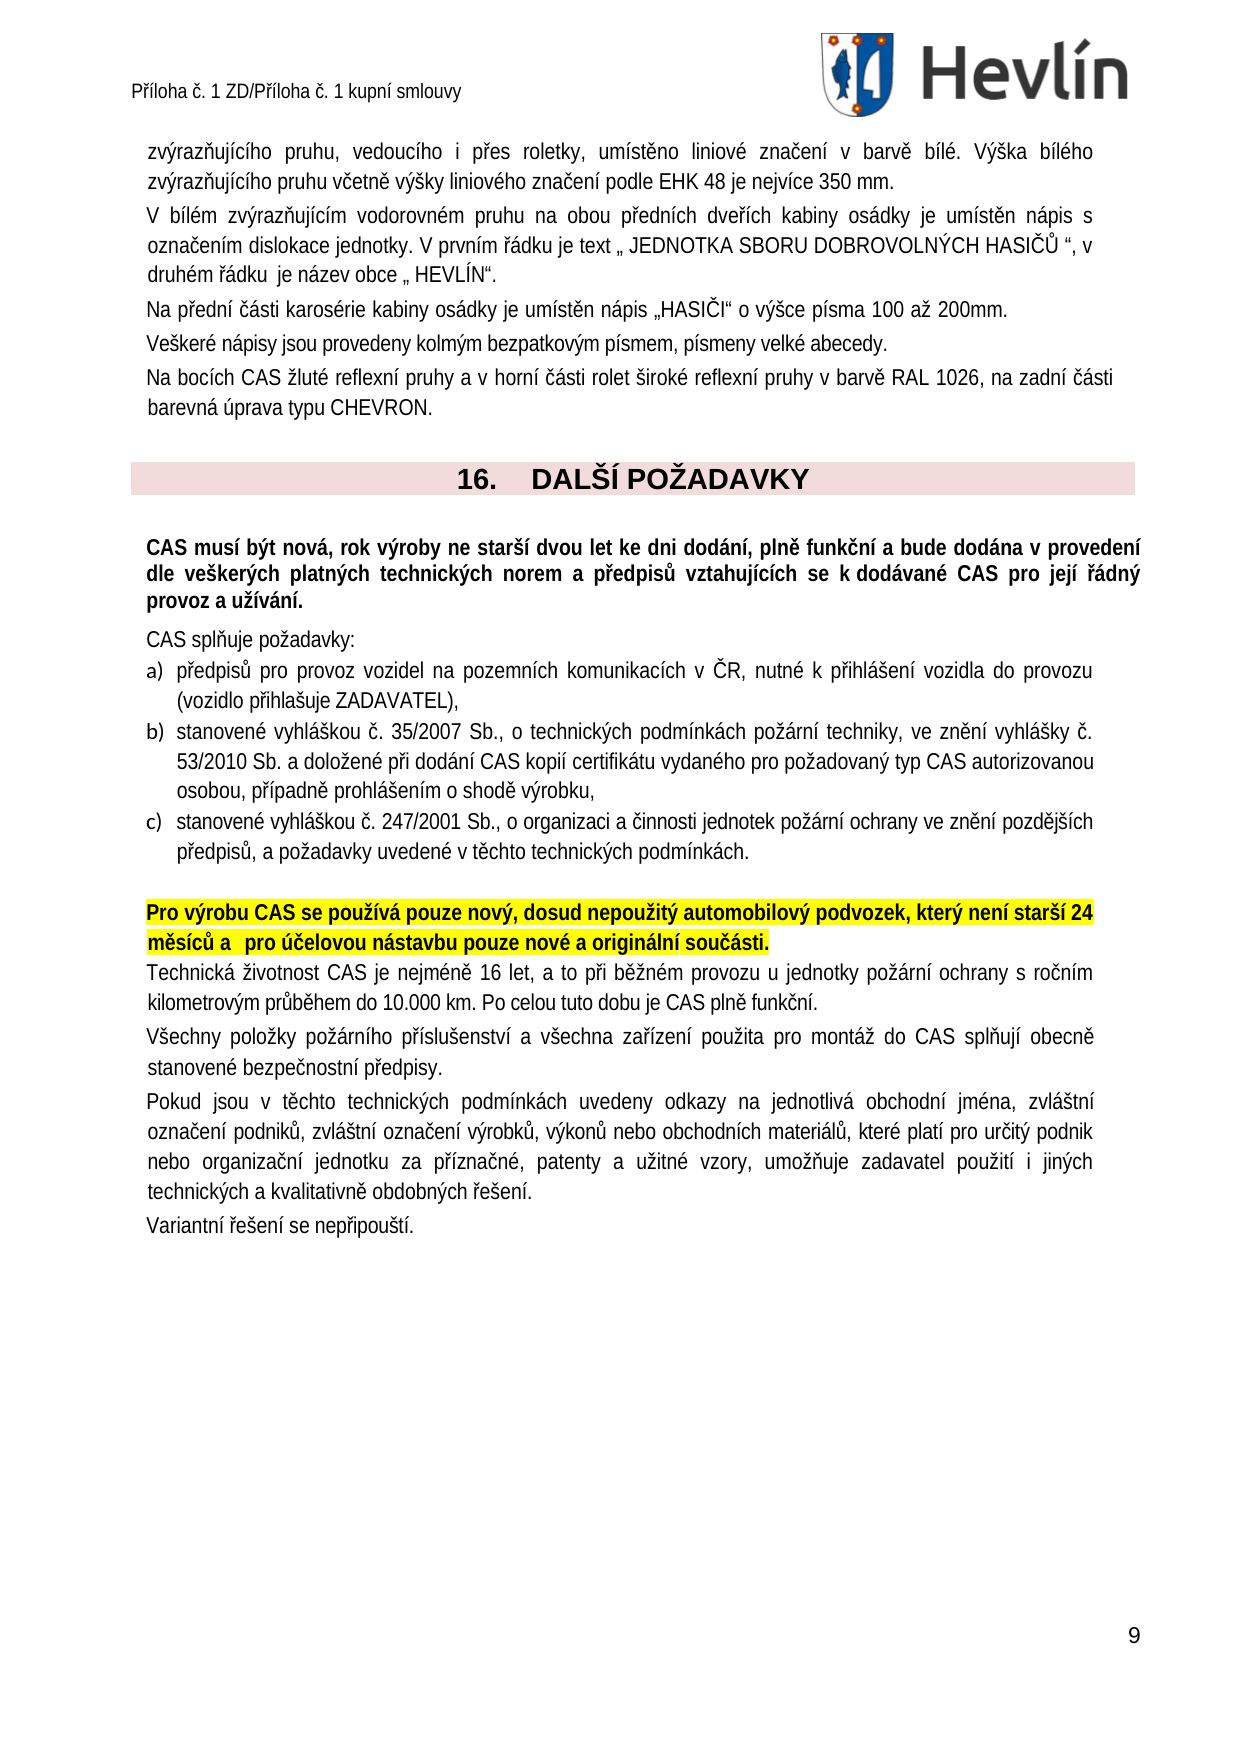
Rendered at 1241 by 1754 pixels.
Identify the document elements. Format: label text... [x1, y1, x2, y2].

text Technická životnost CAS je nejméně 16 let, a to při běžném provozu u jednotky požární ochrany s ročním kilometrovým průběhem do 10.000 km. Po celou tuto dobu je CAS plně funkční. [146, 959, 1094, 1016]
text Na bocích CAS žluté reflexní pruhy a v horní části rolet široké reflexní pruhy v barvě RAL 1026, na zadní části barevná úprava typu CHEVRON. [146, 364, 1113, 421]
list stanovené vyhláškou č. 247/2001 Sb., o organizaci a činnosti jednotek požární ochrany ve znění pozdějších předpisů, a požadavky uvedené v těchto technických podmínkách. [146, 807, 1094, 864]
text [146, 138, 1094, 194]
list předpisů pro provoz vozidel na pozemních komunikacích v ČR, nutné k přihlášení vozidla do provozu (vozidlo přihlašuje ZADAVATEL), [146, 656, 1094, 713]
text Pokud jsou v těchto technických podmínkách uvedeny odkazy na jednotlivá obchodní jména, zvláštní označení podniků, zvláštní označení výrobků, výkonů nebo obchodních materiálů, které platí pro určitý podnik nebo organizační jednotku za příznačné, patenty a užitné vzory, umožňuje zadavatel použití i jiných technických a kvalitativně obdobných řešení. [146, 1088, 1094, 1204]
picture [815, 29, 1137, 121]
text Všechny položky požárního příslušenství a všechna zařízení použita pro montáž do CAS splňují obecně stanovené bezpečnostní předpisy. [146, 1023, 1094, 1080]
text Na přední části karosérie kabiny osádky je umístěn nápis „HASIČI“ o výšce písma 100 až 200mm. Veškeré nápisy jsou provedeny kolmým bezpatkovým písmem, písmeny velké abecedy. [146, 296, 1009, 356]
text CAS splňuje požadavky: [146, 626, 1140, 652]
text Pro výrobu CAS se používá pouze nový, dosud nepoužitý automobilový podvozek, který není starší 24 měsíců a pro účelovou nástavbu pouze nové a originální součásti. [146, 925, 1094, 955]
text CAS musí být nová, rok výroby ne starší dvou let ke dni dodání, plně funkční a bude dodána v provedení dle veškerých platných technických norem a předpisů vztahujících se k dodávané CAS pro její řádný provoz a užívání. [146, 534, 1140, 613]
text V bílém zvýrazňujícím vodorovném pruhu na obou předních dveřích kabiny osádky je umístěn nápis s označením dislokace jednotky. V prvním řádku je text „ JEDNOTKA SBORU DOBROVOLNÝCH HASIČŮ “, v druhém řádku je název obce „ HEVLÍN“. [146, 202, 1094, 288]
subtitle DALŠÍ POŽADAVKY [131, 462, 1135, 495]
text Variantní řešení se nepřipouští. [146, 1212, 1140, 1239]
list stanovené vyhláškou č. 35/2007 Sb., o technických podmínkách požární techniky, ve znění vyhlášky č. 53/2010 Sb. a doložené při dodání CAS kopií certifikátu vydaného pro požadovaný typ CAS autorizovanou osobou, případně prohlášením o shodě výrobku, [146, 717, 1094, 803]
